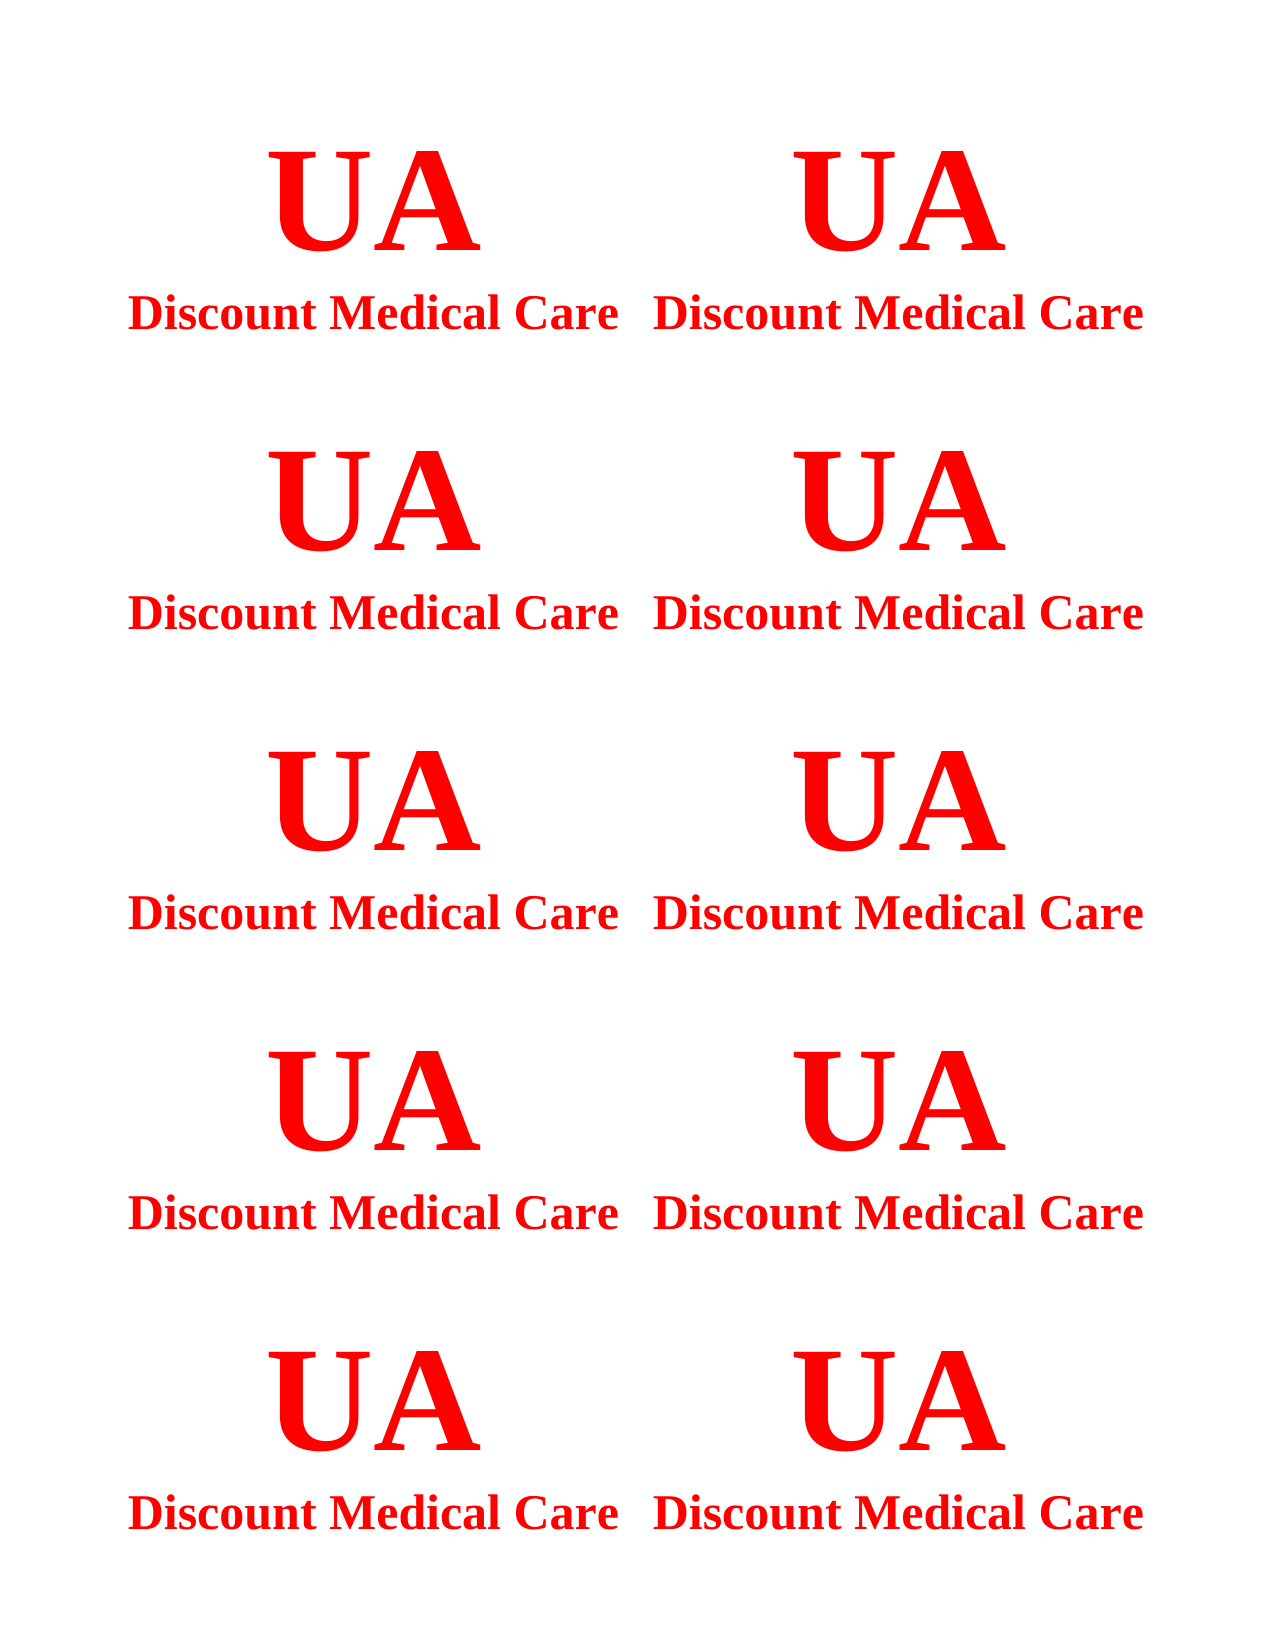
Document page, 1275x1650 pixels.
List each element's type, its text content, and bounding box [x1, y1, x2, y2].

table_header UA Discount Medical Care [636, 75, 1161, 375]
table_header UA Discount Medical Care [111, 75, 636, 375]
table_cell UA Discount Medical Care [111, 975, 636, 1275]
table_cell UA Discount Medical Care [636, 975, 1161, 1275]
table_cell UA Discount Medical Care [636, 375, 1161, 675]
table_cell UA Discount Medical Care [636, 675, 1161, 975]
table_cell UA Discount Medical Care [111, 675, 636, 975]
table_cell UA Discount Medical Care [636, 1275, 1161, 1575]
table_cell UA Discount Medical Care [111, 1275, 636, 1575]
table_cell UA Discount Medical Care [111, 375, 636, 675]
